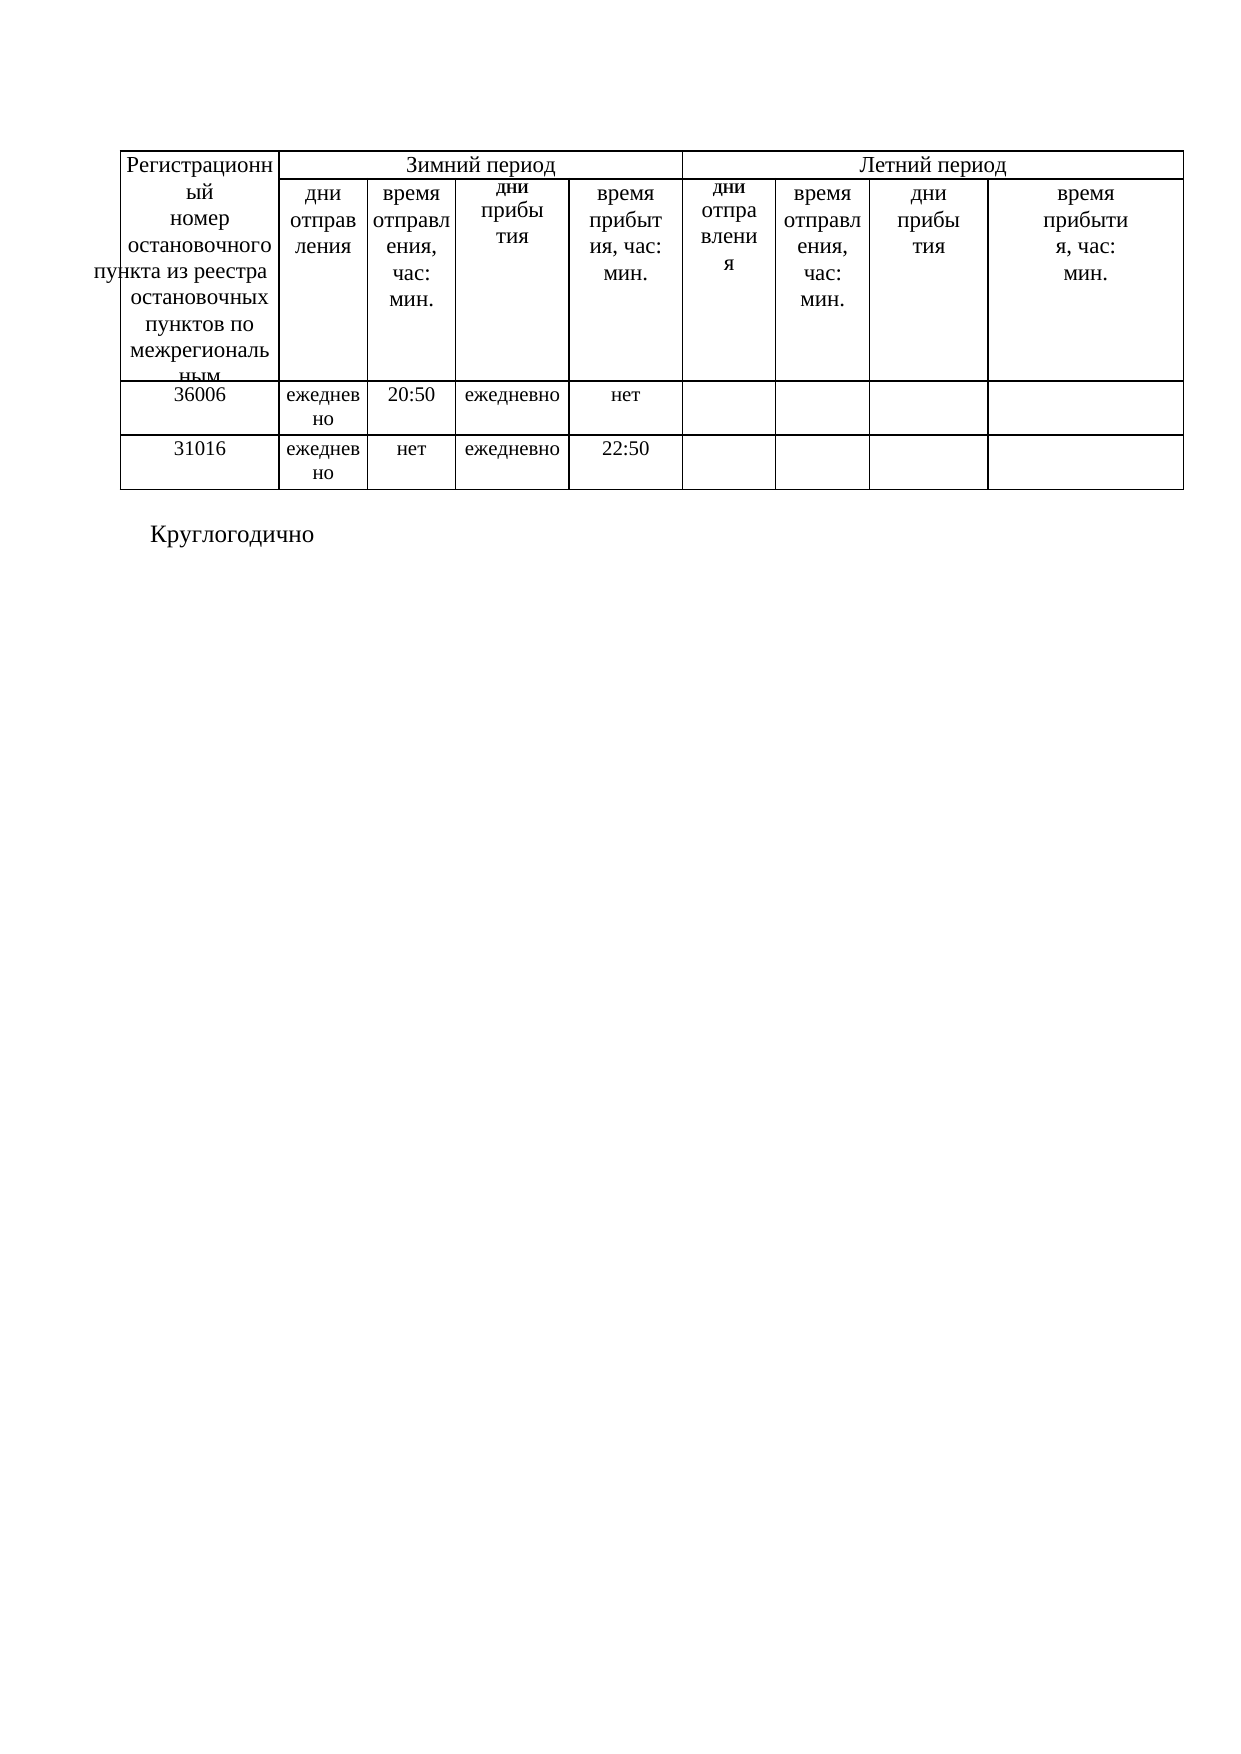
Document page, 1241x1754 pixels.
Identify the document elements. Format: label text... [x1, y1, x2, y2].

table_cell [870, 436, 987, 489]
table_cell [683, 436, 775, 489]
table_cell время прибыт ия, час: мин. [570, 180, 682, 380]
table_cell 20:50 [368, 382, 455, 434]
table_cell ежедневно [456, 382, 568, 434]
table_cell ДНИ отпра влени я [683, 180, 775, 380]
table_cell [683, 382, 775, 434]
table_cell [870, 382, 987, 434]
table_header Зимний период [280, 152, 682, 178]
table_cell время отправл ения, час: мин. [776, 180, 869, 380]
table_cell дни прибы тия [870, 180, 987, 380]
table_cell 22:50 [570, 436, 682, 489]
table_cell нет [570, 382, 682, 434]
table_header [121, 152, 278, 380]
table_cell [989, 436, 1183, 489]
table_cell 31016 [121, 436, 278, 489]
table_cell [776, 436, 869, 489]
table_cell [776, 382, 869, 434]
table_cell время отправл ения, час: мин. [368, 180, 455, 380]
table_cell ДНИ прибы тия [456, 180, 568, 380]
table_cell [989, 382, 1183, 434]
table_cell время прибыти я, час: мин. [989, 180, 1183, 380]
table_cell дни отправ ления [280, 180, 367, 380]
table_header Летний период [683, 152, 1183, 178]
table_cell нет [368, 436, 455, 489]
table_cell ежедневно [456, 436, 568, 489]
text Круглогодично [150, 519, 1090, 548]
table_cell ежедневно [280, 382, 367, 434]
table_cell ежедневно [280, 436, 367, 489]
table_cell 36006 [121, 382, 278, 434]
